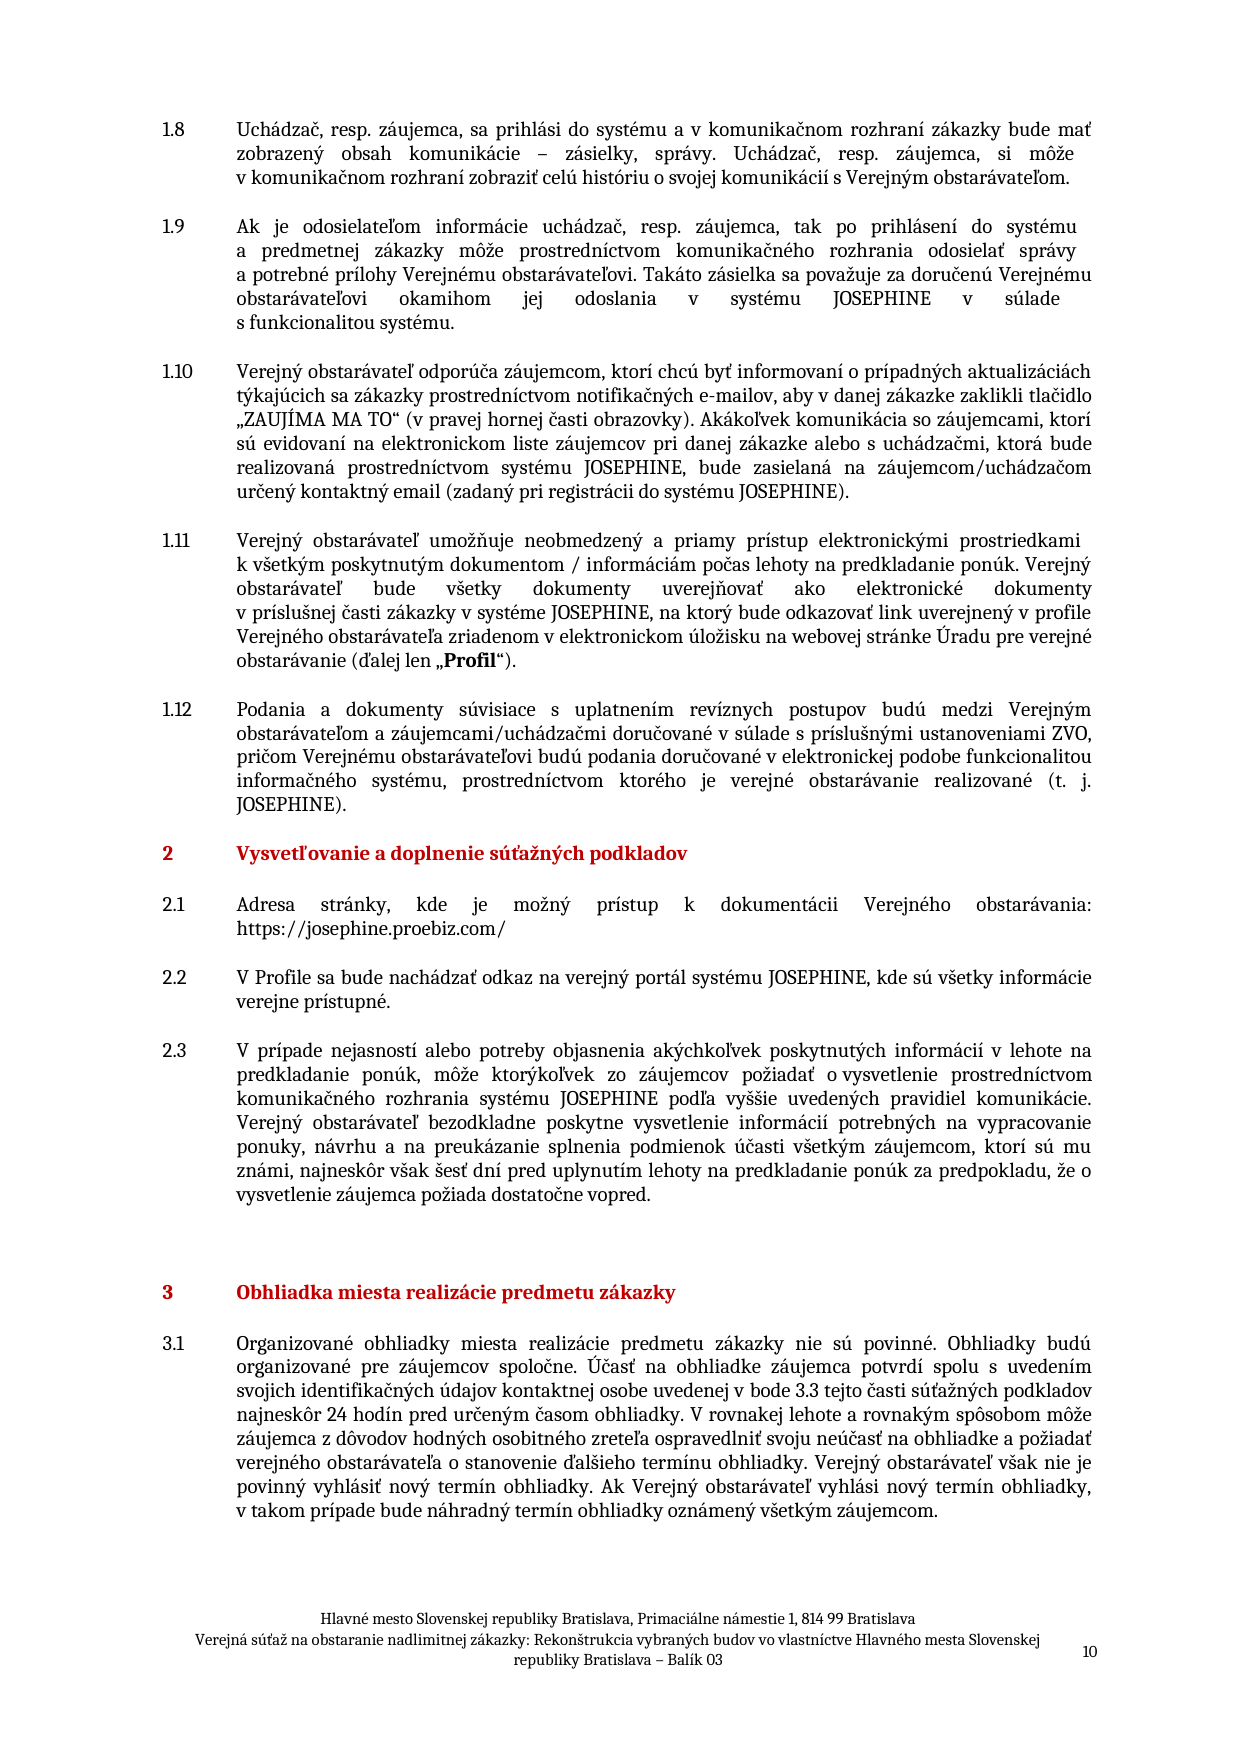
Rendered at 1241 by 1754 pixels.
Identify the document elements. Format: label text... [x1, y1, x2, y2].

subtitle Verejný obstarávateľ umožňuje neobmedzený a priamy prístup elektronickými prostriedkami k všetkým poskytnutým dokumentom / informáciám počas lehoty na predkladanie ponúk. Verejný obstarávateľ bude všetky dokumenty uverejňovať ako elektronické dokumenty v príslušnej časti zákazky v systéme JOSEPHINE, na ktorý bude odkazovať link uverejnený v profile Verejného obstarávateľa zriadenom v elektronickom úložisku na webovej stránke Úradu pre verejné obstarávanie (ďalej len „Profil“). [162, 528, 1093, 672]
subtitle Ak je odosielateľom informácie uchádzač, resp. záujemca, tak po prihlásení do systému a predmetnej zákazky môže prostredníctvom komunikačného rozhrania odosielať správy a potrebné prílohy Verejnému obstarávateľovi. Takáto zásielka sa považuje za doručenú Verejnému obstarávateľovi okamihom jej odoslania v systému JOSEPHINE v súlade s funkcionalitou systému. [162, 215, 1093, 335]
subtitle Adresa stránky, kde je možný prístup k dokumentácii Verejného obstarávania: https://josephine.proebiz.com/ [162, 893, 1093, 941]
subtitle Obhliadka miesta realizácie predmetu zákazky [162, 1280, 1093, 1304]
subtitle Verejný obstarávateľ odporúča záujemcom, ktorí chcú byť informovaní o prípadných aktualizáciách týkajúcich sa zákazky prostredníctvom notifikačných e-mailov, aby v danej zákazke zaklikli tlačidlo „ZAUJÍMA MA TO“ (v pravej hornej časti obrazovky). Akákoľvek komunikácia so záujemcami, ktorí sú evidovaní na elektronickom liste záujemcov pri danej zákazke alebo s uchádzačmi, ktorá bude realizovaná prostredníctvom systému JOSEPHINE, bude zasielaná na záujemcom/uchádzačom určený kontaktný email (zadaný pri registrácii do systému JOSEPHINE). [162, 360, 1093, 503]
subtitle Uchádzač, resp. záujemca, sa prihlási do systému a v komunikačnom rozhraní zákazky bude mať zobrazený obsah komunikácie – zásielky, správy. Uchádzač, resp. záujemca, si môže v komunikačnom rozhraní zobraziť celú históriu o svojej komunikácií s Verejným obstarávateľom. [162, 118, 1093, 190]
subtitle V prípade nejasností alebo potreby objasnenia akýchkoľvek poskytnutých informácií v lehote na predkladanie ponúk, môže ktorýkoľvek zo záujemcov požiadať o vysvetlenie prostredníctvom komunikačného rozhrania systému JOSEPHINE podľa vyššie uvedených pravidiel komunikácie. Verejný obstarávateľ bezodkladne poskytne vysvetlenie informácií potrebných na vypracovanie ponuky, návrhu a na preukázanie splnenia podmienok účasti všetkým záujemcom, ktorí sú mu známi, najneskôr však šesť dní pred uplynutím lehoty na predkladanie ponúk za predpokladu, že o vysvetlenie záujemca požiada dostatočne vopred. [162, 1039, 1093, 1206]
subtitle Podania a dokumenty súvisiace s uplatnením revíznych postupov budú medzi Verejným obstarávateľom a záujemcami/uchádzačmi doručované v súlade s príslušnými ustanoveniami ZVO, pričom Verejnému obstarávateľovi budú podania doručované v elektronickej podobe funkcionalitou informačného systému, prostredníctvom ktorého je verejné obstarávanie realizované (t. j. JOSEPHINE). [162, 697, 1093, 817]
subtitle Organizované obhliadky miesta realizácie predmetu zákazky nie sú povinné. Obhliadky budú organizované pre záujemcov spoločne. Účasť na obhliadke záujemca potvrdí spolu s uvedením svojich identifikačných údajov kontaktnej osobe uvedenej v bode 14.3 tejto časti súťažných podkladov najneskôr 24 hodín pred určeným časom obhliadky. V rovnakej lehote a rovnakým spôsobom môže záujemca z dôvodov hodných osobitného zreteľa ospravedlniť svoju neúčasť na obhliadke a požiadať verejného obstarávateľa o stanovenie ďalšieho termínu obhliadky. Verejný obstarávateľ však nie je povinný vyhlásiť nový termín obhliadky. Ak Verejný obstarávateľ vyhlási nový termín obhliadky, v takom prípade bude náhradný termín obhliadky oznámený všetkým záujemcom. [162, 1331, 1093, 1523]
subtitle V Profile sa bude nachádzať odkaz na verejný portál systému JOSEPHINE, kde sú všetky informácie verejne prístupné. [162, 966, 1093, 1014]
subtitle Vysvetľovanie a doplnenie súťažných podkladov [162, 842, 1093, 866]
